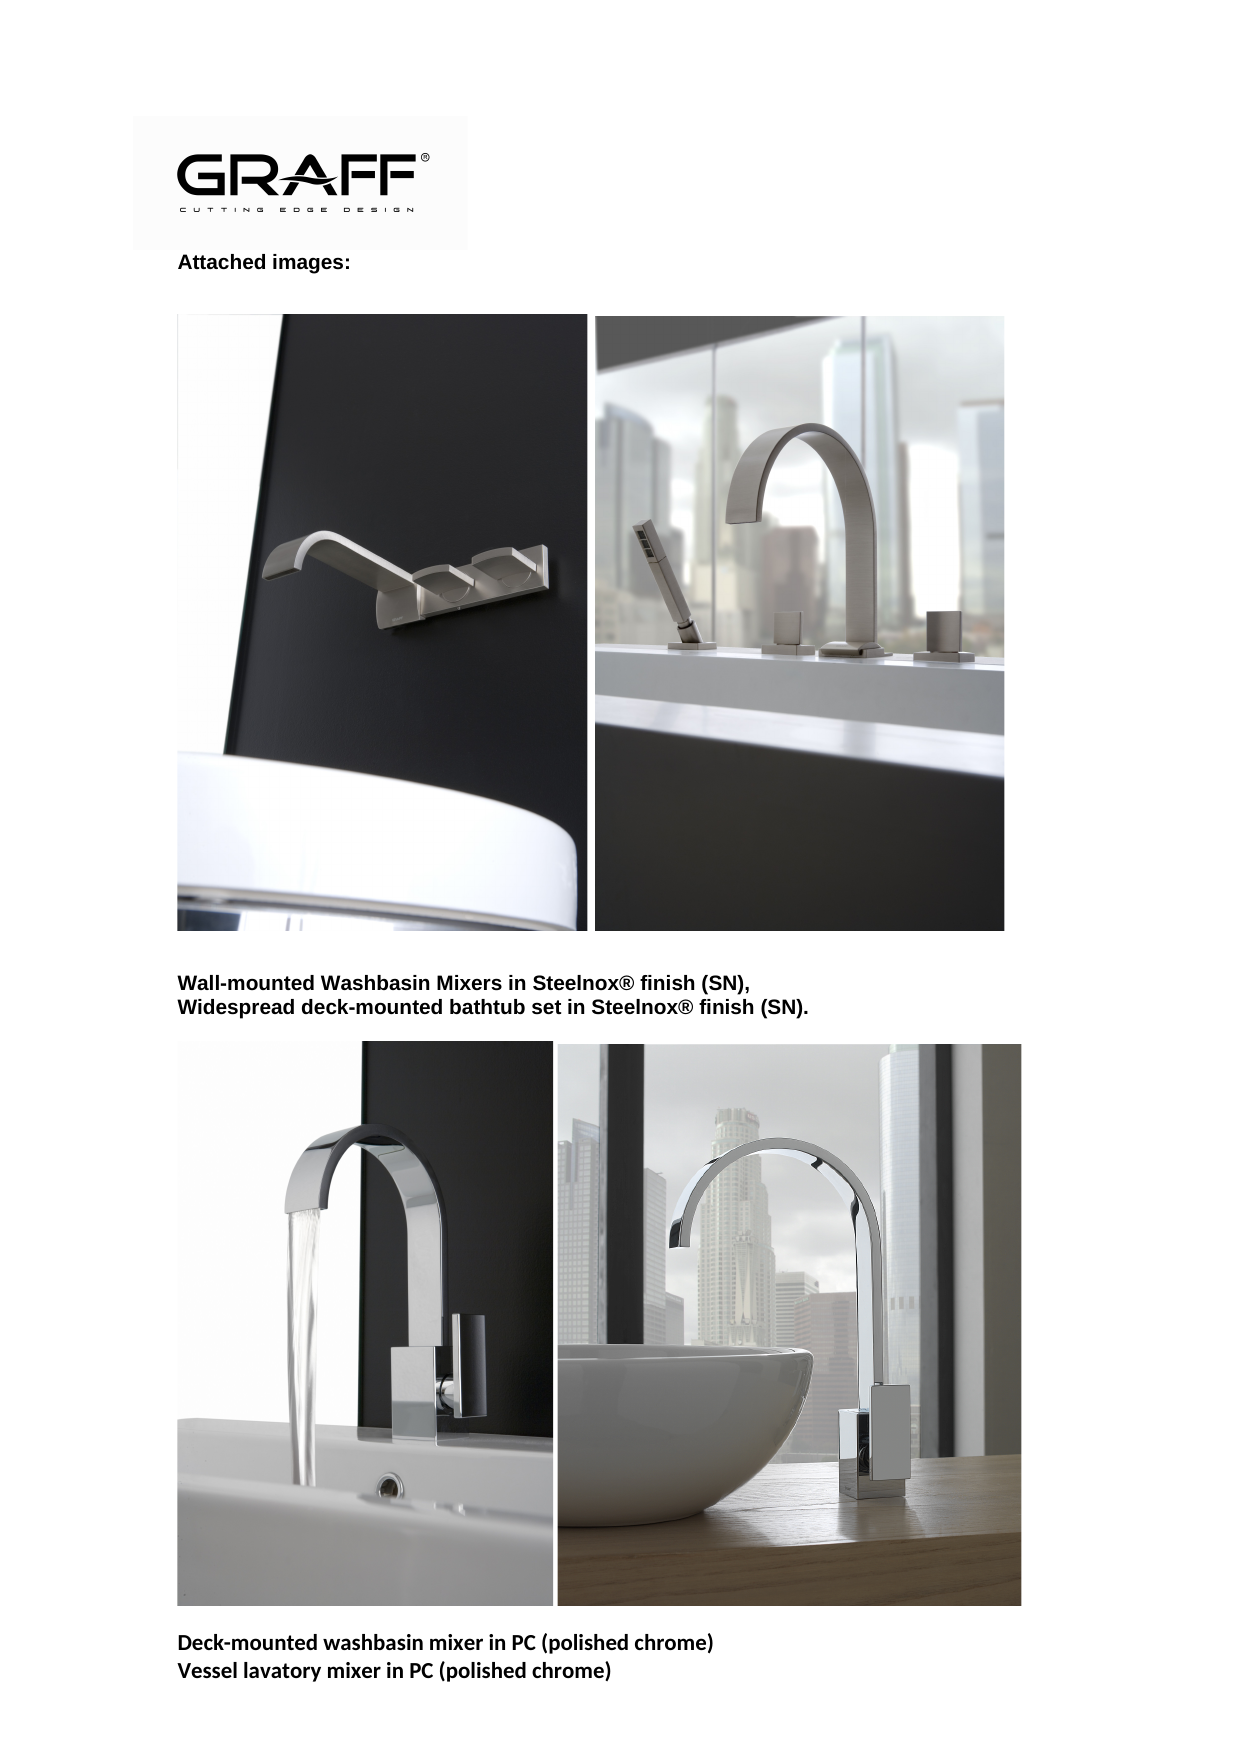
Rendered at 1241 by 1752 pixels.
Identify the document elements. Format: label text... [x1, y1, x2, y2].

text Widespread deck-mounted bathtub set in Steelnox® finish (SN). [177, 995, 1063, 1019]
picture [177, 1041, 554, 1606]
text Vessel lavatory mixer in PC (polished chrome) [177, 1657, 1078, 1684]
picture [177, 314, 588, 931]
picture [132, 116, 468, 250]
picture [557, 1044, 1022, 1606]
picture [595, 316, 1005, 931]
text Deck-mounted washbasin mixer in PC (polished chrome) [177, 1628, 1078, 1657]
text Attached images: [177, 250, 1063, 274]
text Wall-mounted Washbasin Mixers in Steelnox® finish (SN), [177, 971, 1063, 995]
